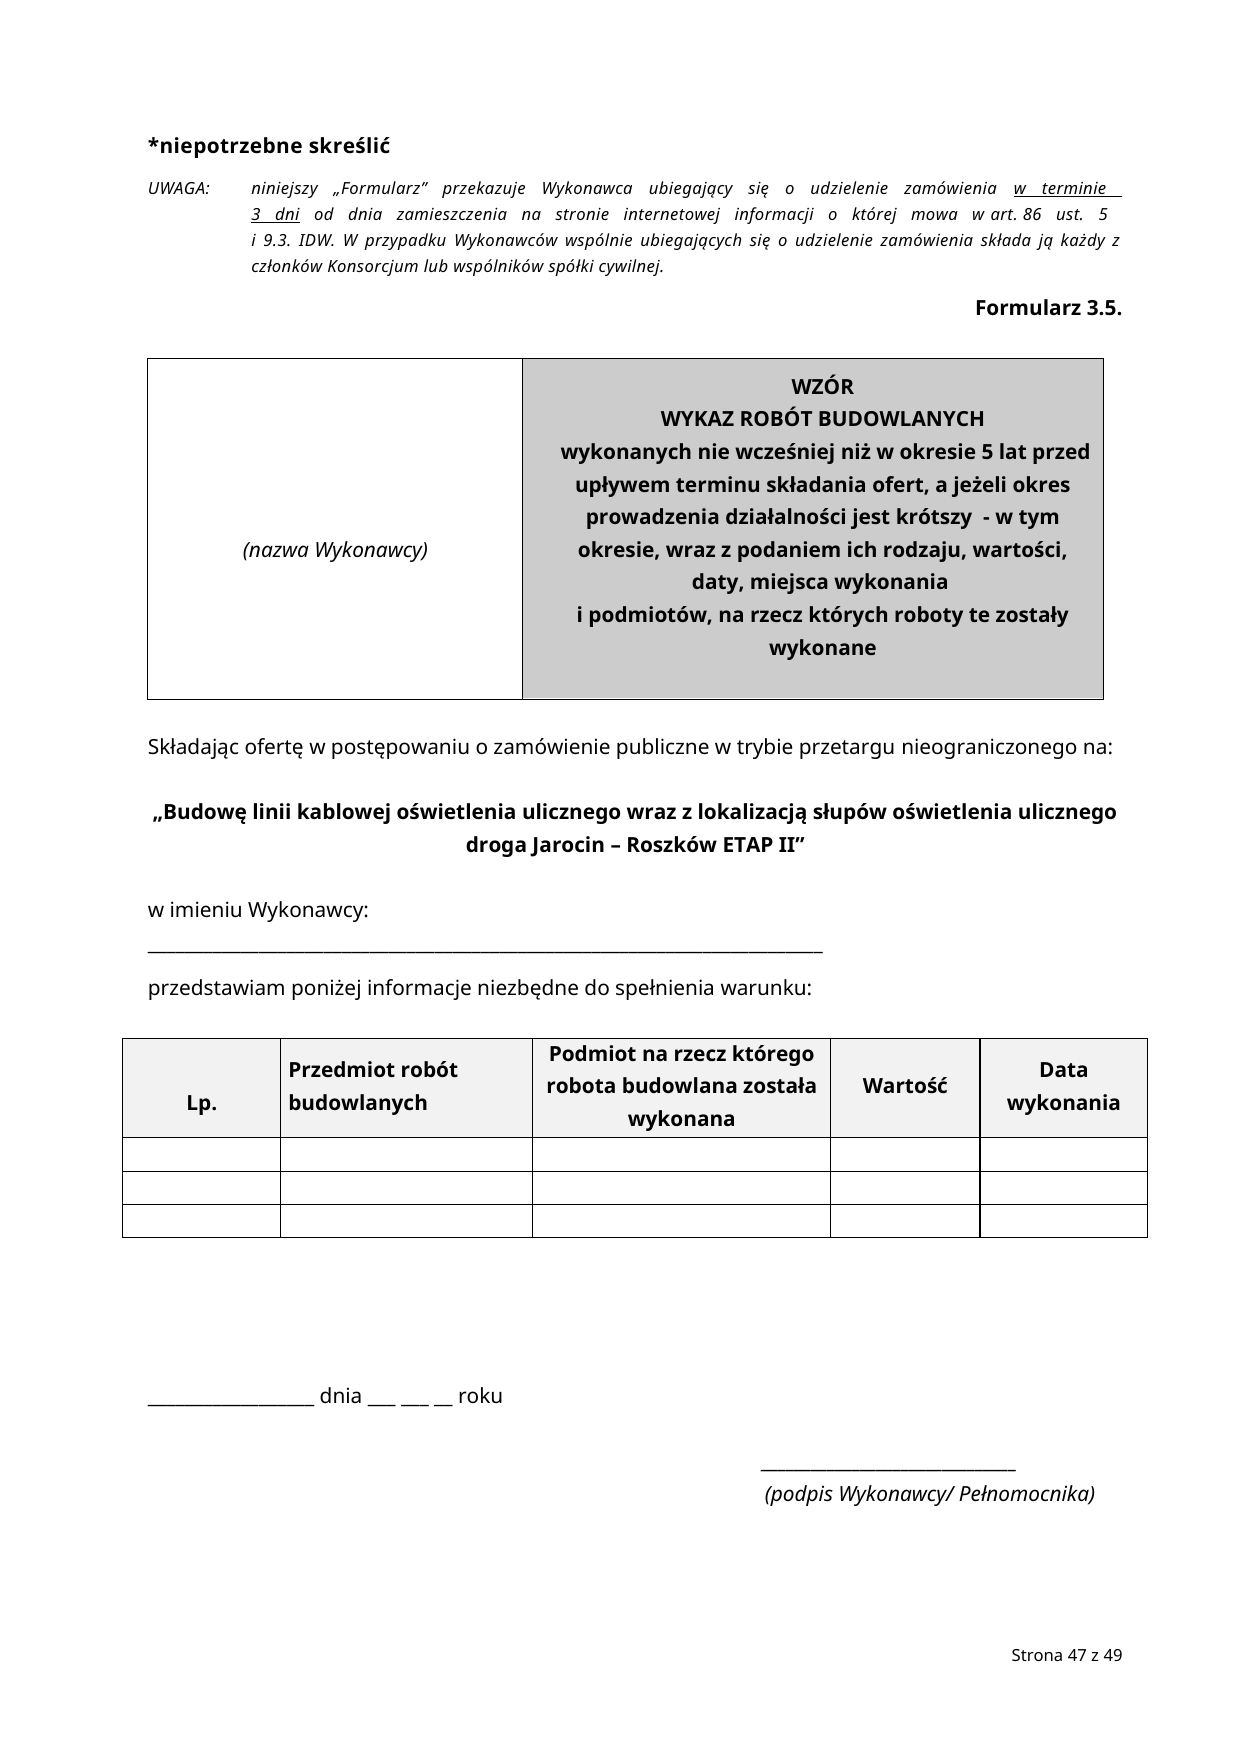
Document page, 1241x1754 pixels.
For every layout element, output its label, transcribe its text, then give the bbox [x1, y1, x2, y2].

table_cell [281, 1205, 532, 1237]
table_header Lp. [123, 1039, 280, 1137]
table_cell [981, 1138, 1147, 1171]
table_cell [123, 1205, 280, 1237]
table_cell [281, 1172, 532, 1204]
table_cell [533, 1138, 830, 1171]
table_cell [981, 1172, 1147, 1204]
table_cell [981, 1205, 1147, 1237]
table_cell [831, 1138, 979, 1171]
text Formularz 3.5. [148, 293, 1122, 322]
text UWAGA: niniejszy „Formularz” przekazuje Wykonawca ubiegający się o udzielenie zamówienia w terminie 3 dni od dnia zamieszczenia na stronie internetowej informacji o której mowa w art. 86 ust. 5 i 9.3. IDW. W przypadku Wykonawców wspólnie ubiegających się o udzielenie zamówienia składa ją każdy z członków Konsorcjum lub wspólników spółki cywilnej. [148, 176, 1122, 277]
text w imieniu Wykonawcy: [148, 895, 1122, 923]
text __________________ dnia ___ ___ __ roku [148, 1381, 1122, 1409]
table_cell [281, 1138, 532, 1171]
text (podpis Wykonawcy/ Pełnomocnika) [443, 1479, 1122, 1507]
text przedstawiam poniżej informacje niezbędne do spełnienia warunku: [148, 973, 1122, 1001]
table_header Przedmiot robót budowlanych [281, 1039, 532, 1137]
text „Budowę linii kablowej oświetlenia ulicznego wraz z lokalizacją słupów oświetlenia ulicznego droga Jarocin – Roszków ETAP II” [148, 797, 1122, 858]
text _________________________________________________________________________ [148, 928, 1122, 956]
table_header Podmiot na rzecz którego robota budowlana została wykonana [533, 1039, 830, 1137]
text _______________________________ [443, 1446, 1122, 1475]
table_cell [831, 1205, 979, 1237]
table_cell [831, 1172, 979, 1204]
table_header Wartość [831, 1039, 979, 1137]
table_cell [123, 1172, 280, 1204]
text Składając ofertę w postępowaniu o zamówienie publiczne w trybie przetargu nieograniczonego na: [148, 732, 1122, 761]
table_cell [123, 1138, 280, 1171]
table_cell [533, 1172, 830, 1204]
text *niepotrzebne skreślić [148, 131, 1122, 160]
table_header WZÓR WYKAZ ROBÓT BUDOWLANYCH wykonanych nie wcześniej niż w okresie 5 lat przed upływem terminu składania ofert, a jeżeli okres prowadzenia działalności jest krótszy - w tym okresie, wraz z podaniem ich rodzaju, wartości, daty, miejsca wykonania i podmiotów, na rzecz których roboty te zostały wykonane [523, 359, 1103, 698]
table_cell [533, 1205, 830, 1237]
table_header (nazwa Wykonawcy) [148, 359, 522, 698]
table_header Data wykonania [981, 1039, 1147, 1137]
